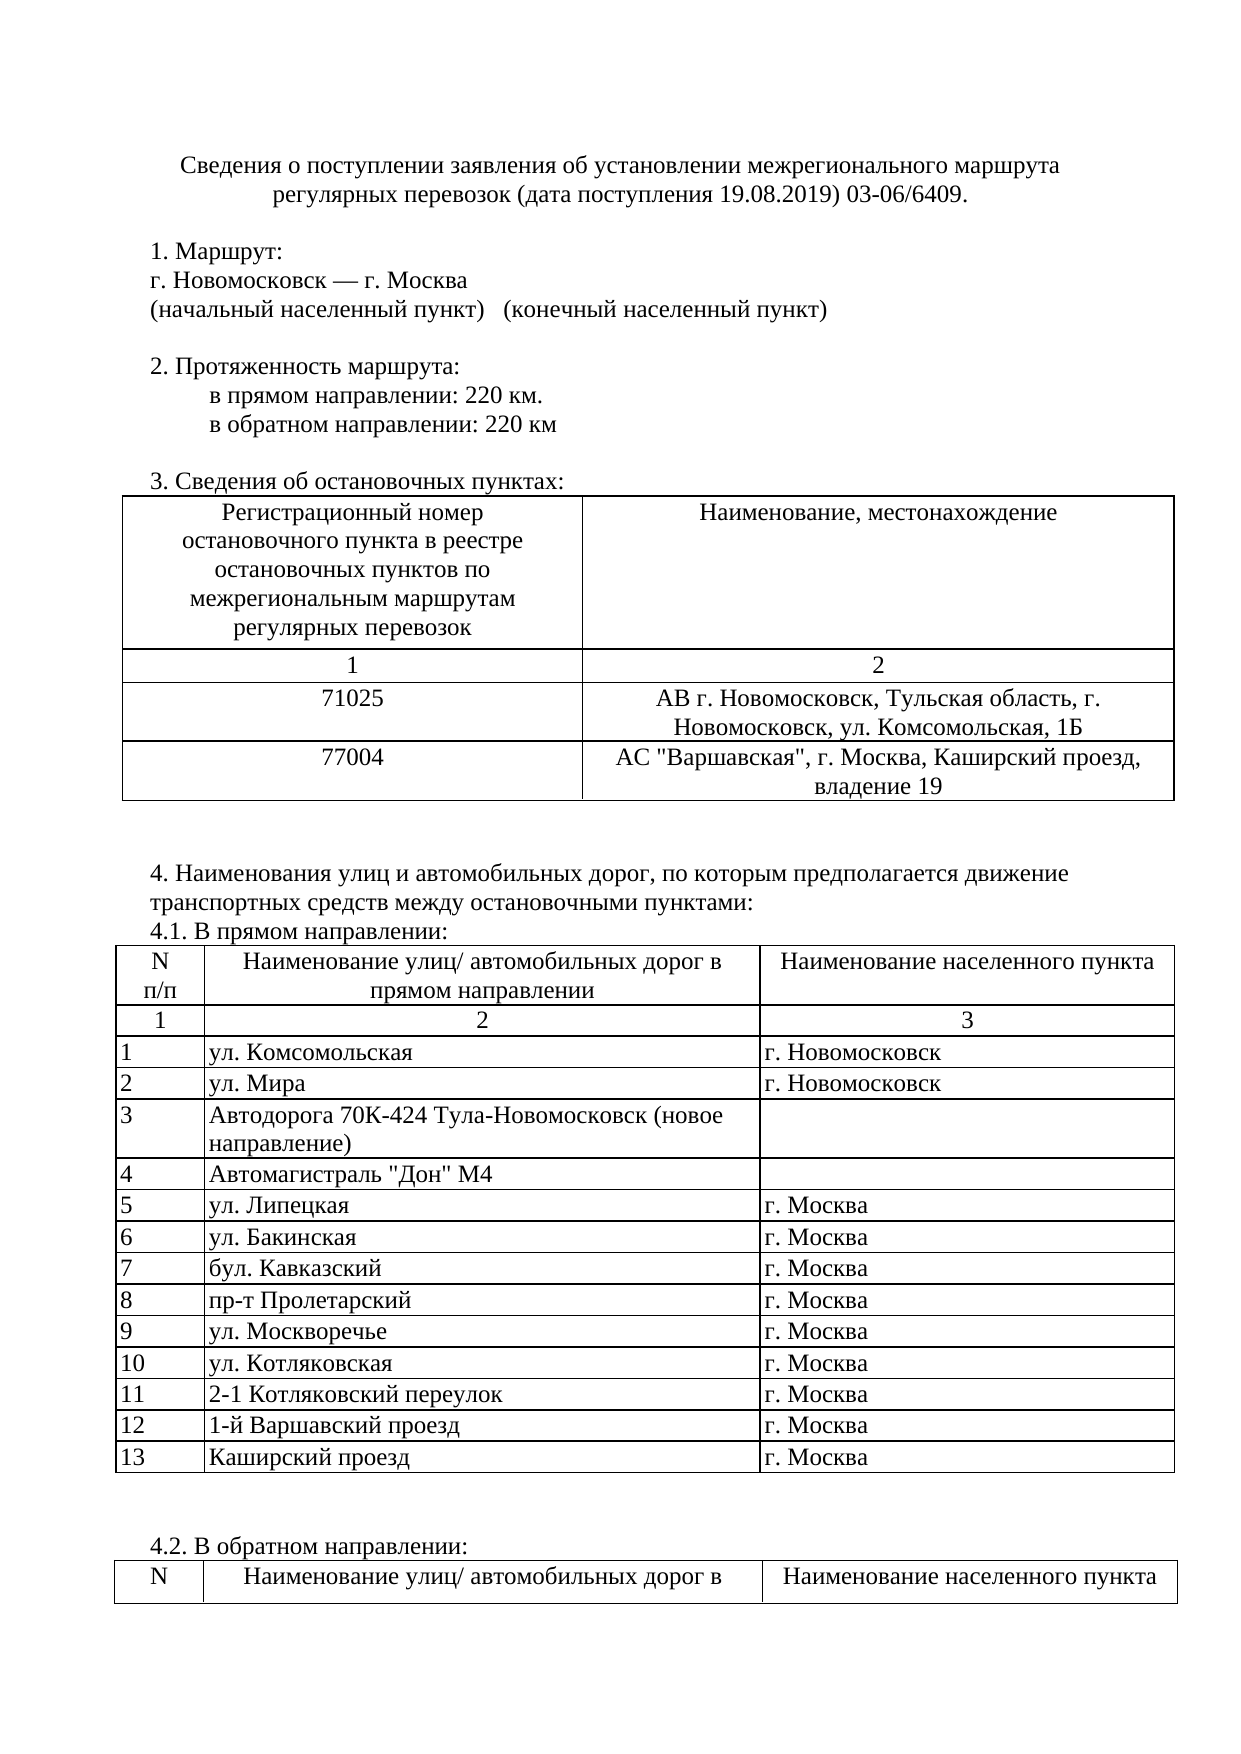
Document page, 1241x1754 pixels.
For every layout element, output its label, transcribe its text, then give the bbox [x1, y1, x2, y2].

text 4.1. В прямом направлении: [150, 916, 1090, 945]
table_cell 1 [117, 1006, 204, 1035]
table_cell 6 [117, 1222, 204, 1252]
table_cell г. Москва [761, 1285, 1174, 1314]
table_cell 2 [583, 650, 1173, 681]
table_cell г. Москва [761, 1411, 1174, 1440]
table_header Регистрационный номер остановочного пункта в реестре остановочных пунктов по межрегиональным маршрутам регулярных перевозок [123, 497, 582, 648]
table_cell г. Москва [761, 1253, 1174, 1283]
table_header N п/п [115, 1561, 203, 1602]
text 3. Сведения об остановочных пунктах: [150, 466, 1090, 495]
text 4.2. В обратном направлении: [150, 1531, 1090, 1560]
table_cell 10 [117, 1348, 204, 1377]
table_cell 2-1 Котляковский переулок [205, 1379, 759, 1409]
table_cell 1 [117, 1037, 204, 1067]
table_header Наименование населенного пункта [761, 946, 1174, 1004]
table_cell 1-й Варшавский проезд [205, 1411, 759, 1440]
table_cell 8 [117, 1285, 204, 1314]
table_cell 4 [117, 1159, 204, 1189]
table_cell 12 [117, 1411, 204, 1440]
table_cell г. Москва [761, 1316, 1174, 1346]
table_cell 71025 [123, 683, 582, 740]
table_cell Автодорога 70К-424 Тула-Новомосковск (новое направление) [205, 1100, 759, 1157]
table_header Наименование, местонахождение [583, 497, 1173, 648]
text 4. Наименования улиц и автомобильных дорог, по которым предполагается движение транспортных средств между остановочными пунктами: [150, 858, 1090, 916]
table_cell г. Москва [761, 1222, 1174, 1252]
table_cell 11 [117, 1379, 204, 1409]
table_cell 2 [205, 1006, 759, 1035]
table_cell Каширский проезд [205, 1442, 759, 1472]
table_cell ул. Котляковская [205, 1348, 759, 1377]
table_cell 1 [123, 650, 582, 681]
table_cell 7 [117, 1253, 204, 1283]
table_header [204, 1561, 762, 1602]
table_cell ул. Комсомольская [205, 1037, 759, 1067]
table_cell ул. Москворечье [205, 1316, 759, 1346]
table_cell г. Москва [761, 1190, 1174, 1220]
table_cell [761, 1100, 1174, 1157]
table_cell 77004 [123, 742, 582, 799]
table_cell бул. Кавказский [205, 1253, 759, 1283]
table_cell 2 [117, 1068, 204, 1098]
table_cell пр-т Пролетарский [205, 1285, 759, 1314]
table_cell г. Москва [761, 1348, 1174, 1377]
table_cell АС "Варшавская", г. Москва, Каширский проезд, владение 19 [583, 742, 1173, 799]
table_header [763, 1561, 1177, 1602]
table_cell г. Новомосковск [761, 1068, 1174, 1098]
table_cell 3 [761, 1006, 1174, 1035]
table_cell 9 [117, 1316, 204, 1346]
table_cell ул. Мира [205, 1068, 759, 1098]
text в прямом направлении: 220 км. [150, 380, 1090, 409]
table_cell 13 [117, 1442, 204, 1472]
table_cell г. Москва [761, 1379, 1174, 1409]
table_cell г. Москва [761, 1442, 1174, 1472]
table_cell АВ г. Новомосковск, Тульская область, г. Новомосковск, ул. Комсомольская, 1Б [583, 683, 1173, 740]
table_cell 3 [117, 1100, 204, 1157]
table_cell ул. Липецкая [205, 1190, 759, 1220]
text (начальный населенный пункт) (конечный населенный пункт) [150, 294, 1090, 322]
text 2. Протяженность маршрута: [150, 351, 1090, 380]
table_cell г. Новомосковск [761, 1037, 1174, 1067]
text Сведения о поступлении заявления об установлении межрегионального маршрута регулярных перевозок (дата поступления 19.08.2019) 03-06/6409. [150, 150, 1090, 207]
table_cell ул. Бакинская [205, 1222, 759, 1252]
table_cell 5 [117, 1190, 204, 1220]
table_cell [761, 1159, 1174, 1189]
text г. Новомосковск — г. Москва [150, 265, 1090, 294]
table_cell Автомагистраль "Дон" М4 [205, 1159, 759, 1189]
text 1. Маршрут: [150, 236, 1090, 265]
table_header N п/п [117, 946, 204, 1004]
text в обратном направлении: 220 км [150, 409, 1090, 437]
table_header Наименование улиц/ автомобильных дорог в прямом направлении [205, 946, 759, 1004]
